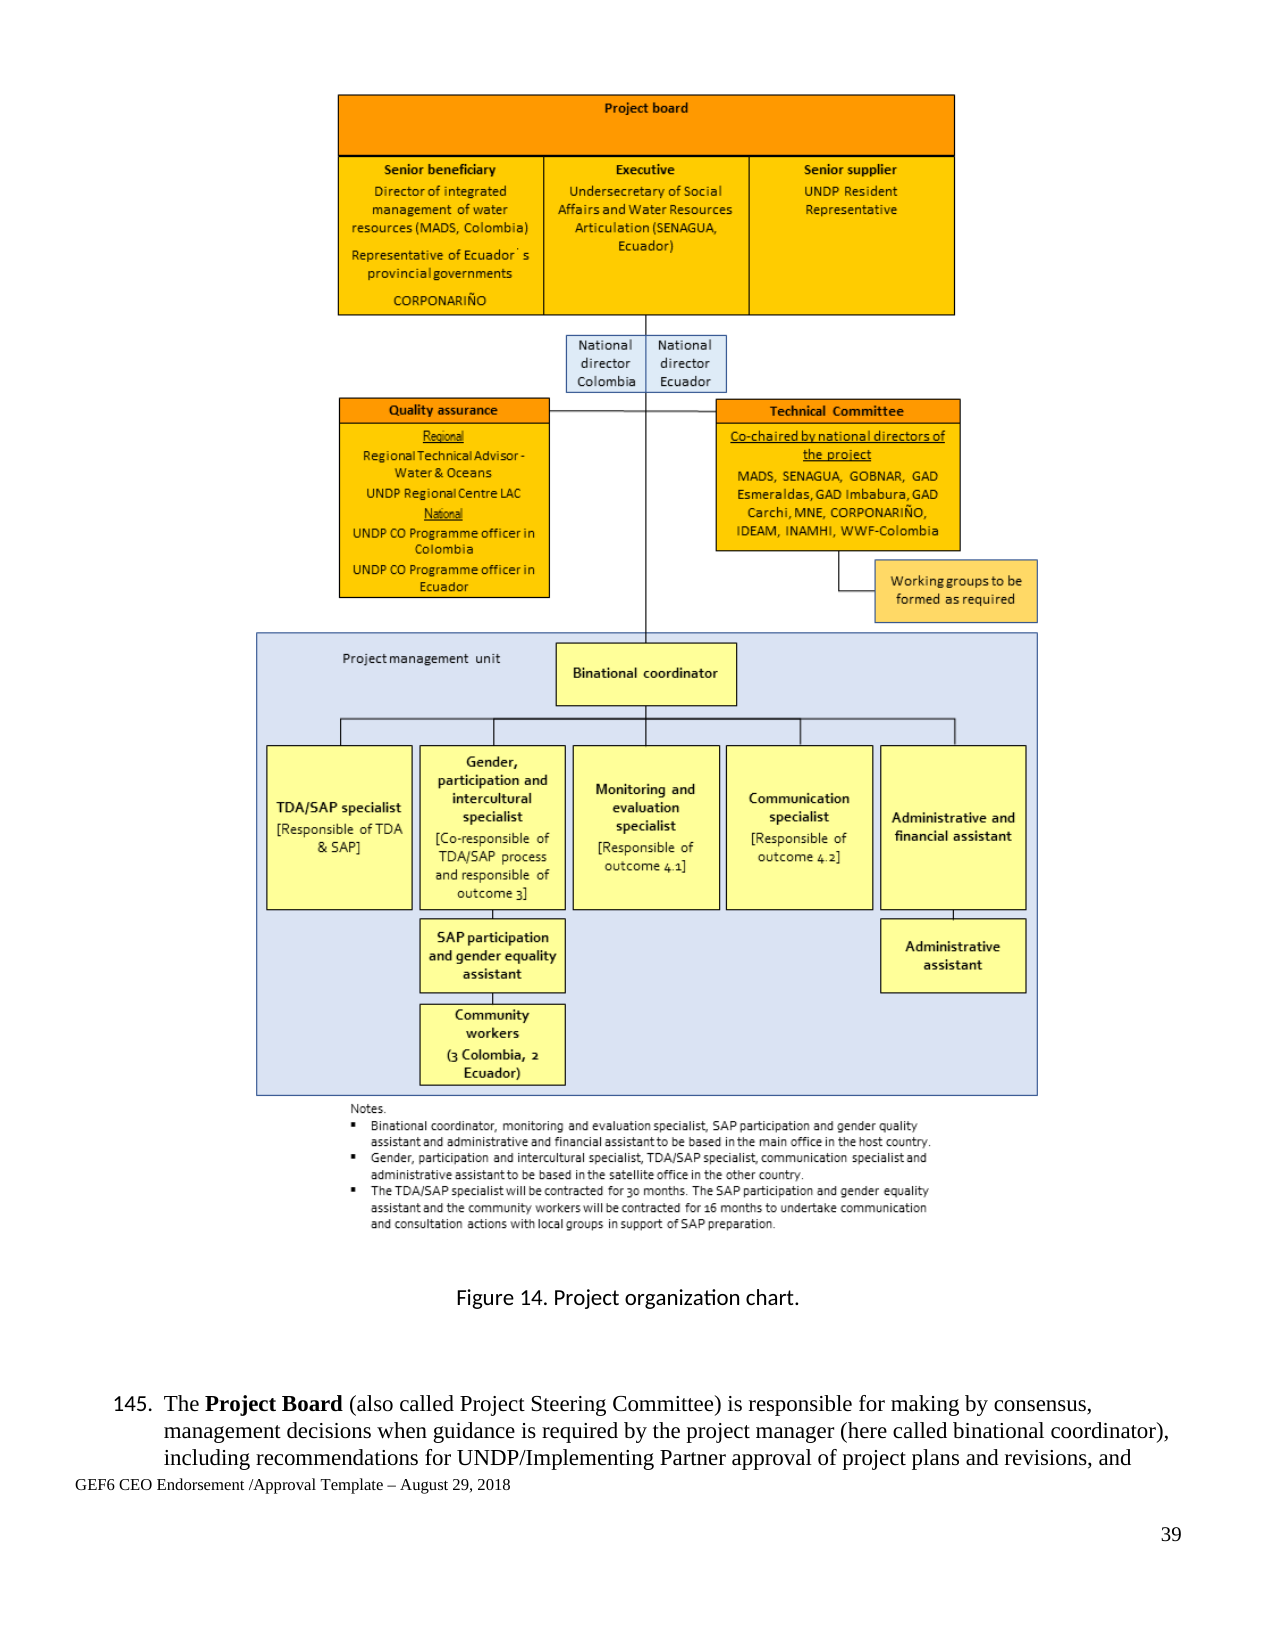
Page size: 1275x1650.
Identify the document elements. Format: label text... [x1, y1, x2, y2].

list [112, 1389, 1181, 1470]
picture [238, 75, 1055, 1259]
